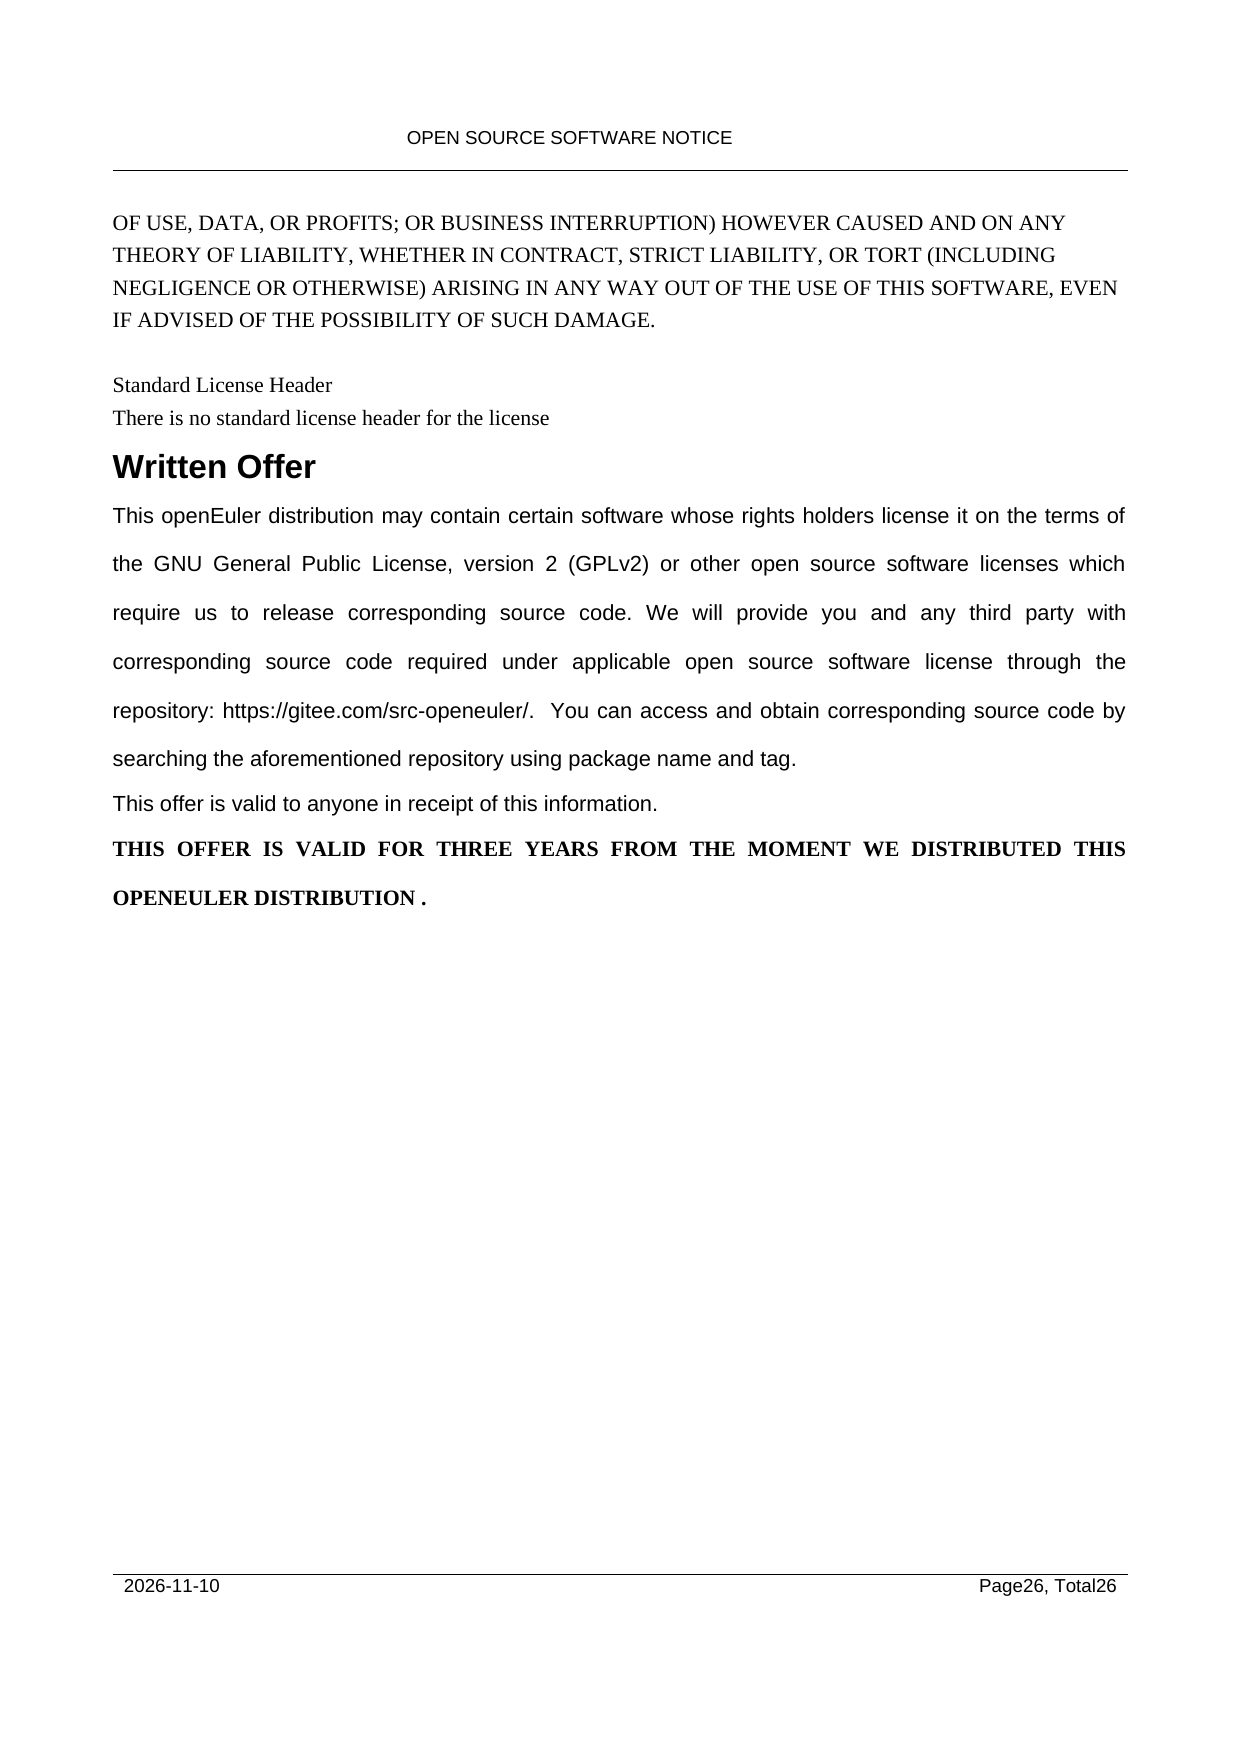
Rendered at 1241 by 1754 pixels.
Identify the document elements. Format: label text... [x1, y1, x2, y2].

text THIS OFFER IS VALID FOR THREE YEARS FROM THE MOMENT WE DISTRIBUTED THIS OPENEULER DISTRIBUTION . [112, 833, 1128, 914]
text This openEuler distribution may contain certain software whose rights holders license it on the terms of the GNU General Public License, version 2 (GPLv2) or other open source software licenses which require us to release corresponding source code. We will provide you and any third party with corresponding source code required under applicable open source software license through the repository: https://gitee.com/src-openeuler/. You can access and obtain corresponding source code by searching the aforementioned repository using package name and tag. [112, 499, 1128, 775]
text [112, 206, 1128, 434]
text This offer is valid to anyone in receipt of this information. [112, 788, 1128, 820]
text Written Offer [112, 434, 1128, 499]
